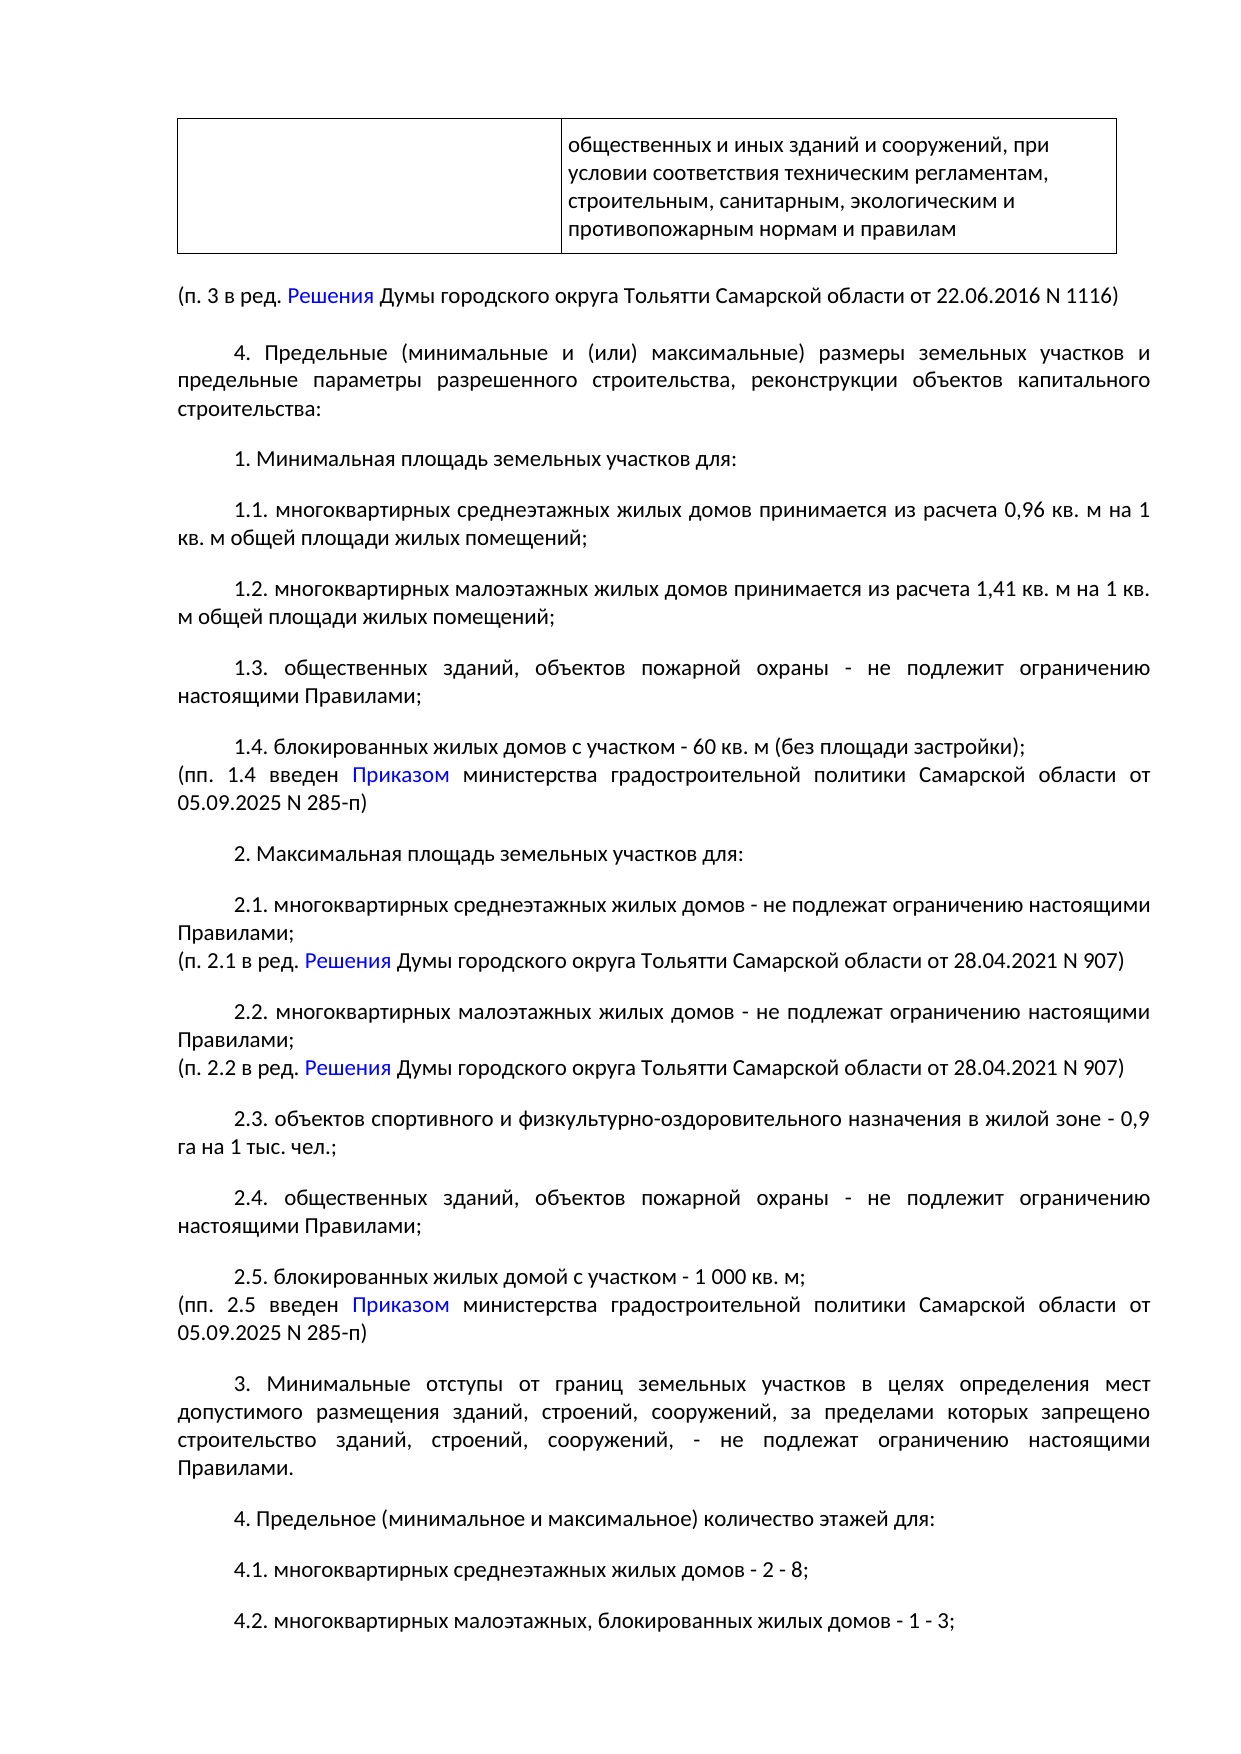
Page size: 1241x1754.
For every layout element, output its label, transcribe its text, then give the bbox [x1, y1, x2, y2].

text (п. 3 в ред. Решения Думы городского округа Тольятти Самарской области от 22.06.2016 N 1116) [177, 282, 1152, 309]
text 3. Минимальные отступы от границ земельных участков в целях определения мест допустимого размещения зданий, строений, сооружений, за пределами которых запрещено строительство зданий, строений, сооружений, - не подлежат ограничению настоящими Правилами. [177, 1369, 1152, 1481]
text 4.1. многоквартирных среднеэтажных жилых домов - 2 - 8; [177, 1555, 1152, 1583]
text 2.5. блокированных жилых домой с участком - 1 000 кв. м; [177, 1262, 1152, 1290]
text (пп. 1.4 введен Приказом министерства градостроительной политики Самарской области от 05.09.2025 N 285-п) [177, 760, 1152, 816]
text (п. 2.2 в ред. Решения Думы городского округа Тольятти Самарской области от 28.04.2021 N 907) [177, 1053, 1152, 1081]
text 2. Максимальная площадь земельных участков для: [177, 839, 1152, 867]
text (п. 2.1 в ред. Решения Думы городского округа Тольятти Самарской области от 28.04.2021 N 907) [177, 946, 1152, 974]
text 2.2. многоквартирных малоэтажных жилых домов - не подлежат ограничению настоящими Правилами; [177, 997, 1152, 1053]
text 4. Предельные (минимальные и (или) максимальные) размеры земельных участков и предельные параметры разрешенного строительства, реконструкции объектов капитального строительства: [177, 338, 1152, 422]
text (пп. 2.5 введен Приказом министерства градостроительной политики Самарской области от 05.09.2025 N 285-п) [177, 1290, 1152, 1346]
text 2.1. многоквартирных среднеэтажных жилых домов - не подлежат ограничению настоящими Правилами; [177, 890, 1152, 946]
text 2.3. объектов спортивного и физкультурно-оздоровительного назначения в жилой зоне - 0,9 га на 1 тыс. чел.; [177, 1104, 1152, 1160]
text 1.1. многоквартирных среднеэтажных жилых домов принимается из расчета 0,96 кв. м на 1 кв. м общей площади жилых помещений; [177, 496, 1152, 552]
text 1. Минимальная площадь земельных участков для: [177, 444, 1152, 473]
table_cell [178, 119, 561, 252]
text 1.4. блокированных жилых домов с участком - 60 кв. м (без площади застройки); [177, 732, 1152, 760]
text 4. Предельное (минимальное и максимальное) количество этажей для: [177, 1504, 1152, 1532]
text 1.2. многоквартирных малоэтажных жилых домов принимается из расчета 1,41 кв. м на 1 кв. м общей площади жилых помещений; [177, 574, 1152, 631]
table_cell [562, 119, 1116, 252]
text 4.2. многоквартирных малоэтажных, блокированных жилых домов - 1 - 3; [177, 1606, 1152, 1634]
text 2.4. общественных зданий, объектов пожарной охраны - не подлежит ограничению настоящими Правилами; [177, 1183, 1152, 1239]
text 1.3. общественных зданий, объектов пожарной охраны - не подлежит ограничению настоящими Правилами; [177, 653, 1152, 709]
